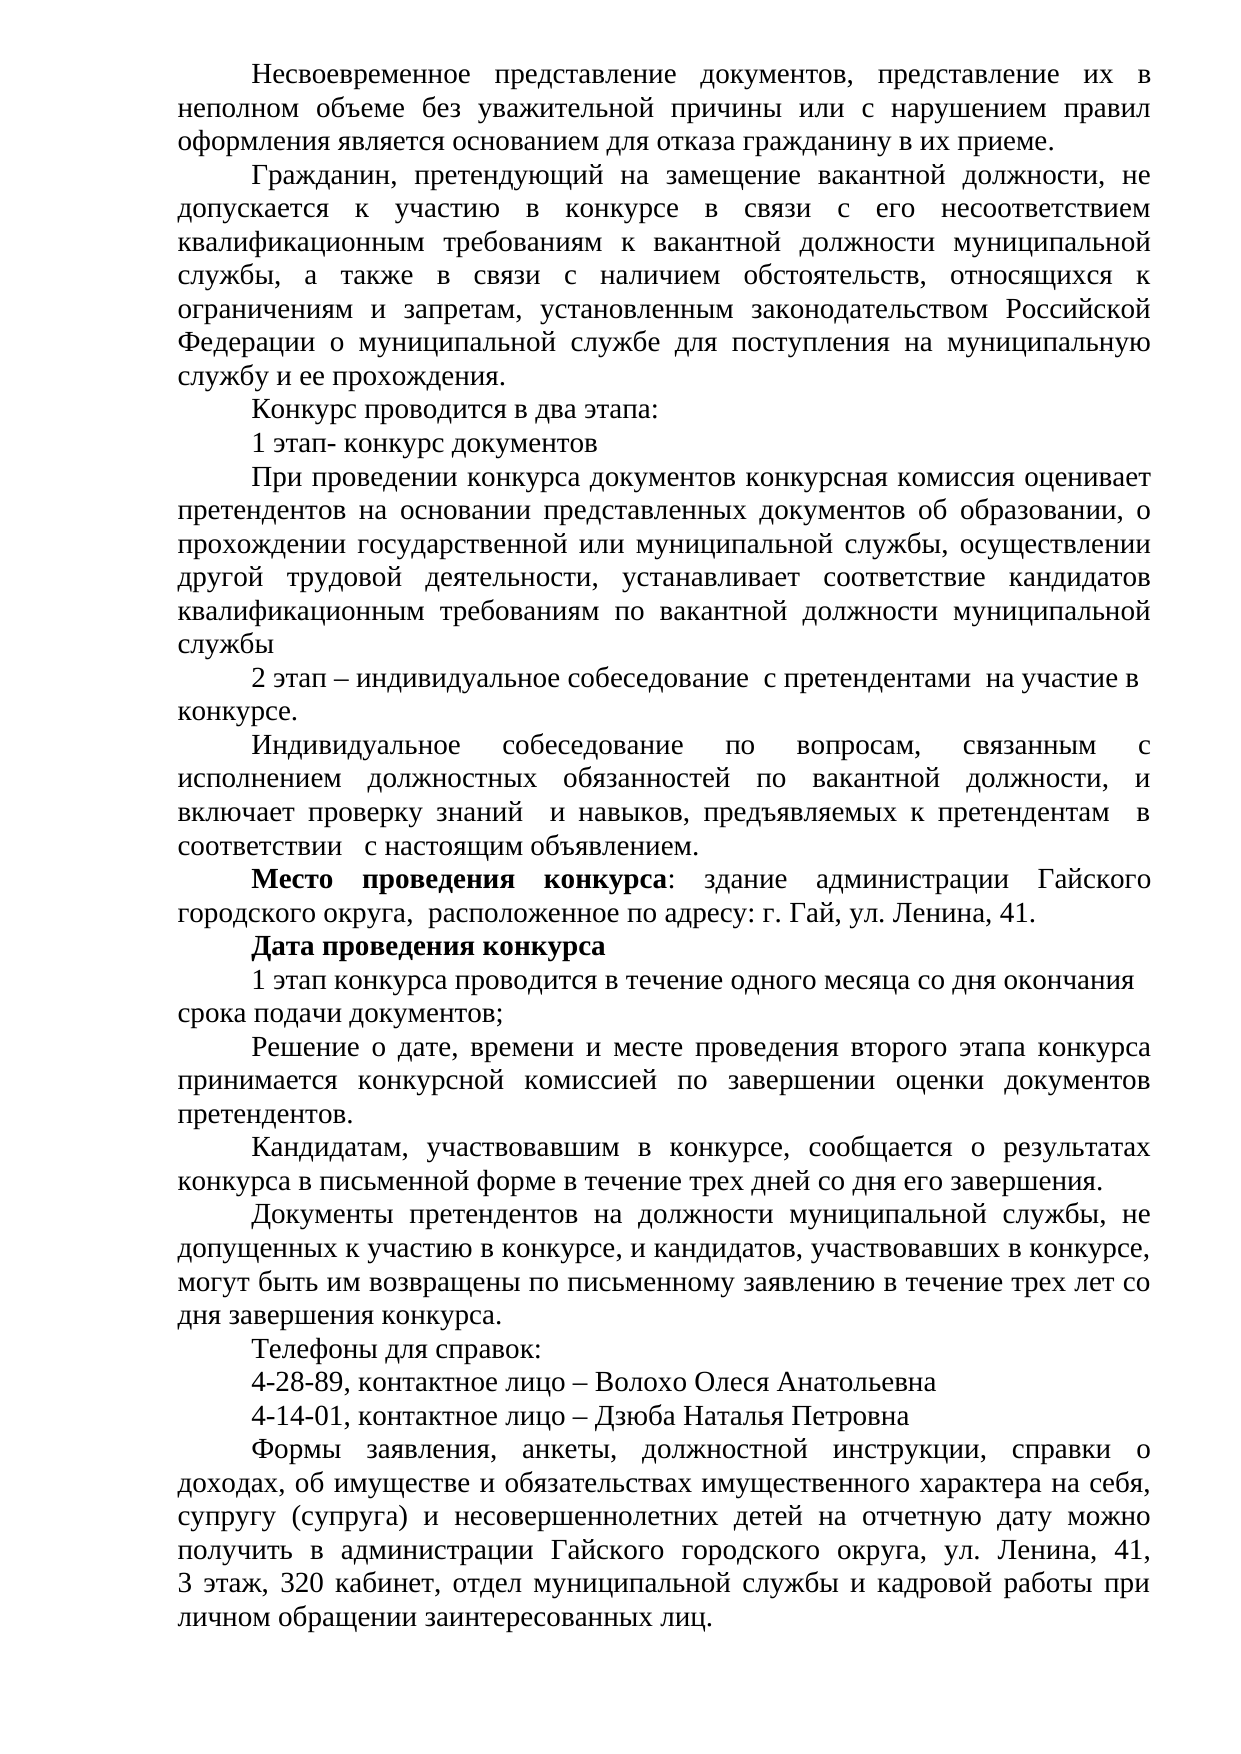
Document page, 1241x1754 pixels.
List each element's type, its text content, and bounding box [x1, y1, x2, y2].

text Телефоны для справок: [177, 1331, 1152, 1364]
text Конкурс проводится в два этапа: [177, 392, 1152, 425]
text Индивидуальное собеседование по вопросам, связанным с исполнением должностных обязанностей по вакантной должности, и включает проверку знаний и навыков, предъявляемых к претендентам в соответствии с настоящим объявлением. [177, 727, 1152, 861]
text 1 этап конкурса проводится в течение одного месяца со дня окончания срока подачи документов; [177, 962, 1152, 1029]
text Решение о дате, времени и месте проведения второго этапа конкурса принимается конкурсной комиссией по завершении оценки документов претендентов. [177, 1029, 1152, 1129]
text 1 этап- конкурс документов [177, 425, 1152, 459]
text 2 этап – индивидуальное собеседование с претендентами на участие в конкурсе. [177, 660, 1152, 727]
text Документы претендентов на должности муниципальной службы, не допущенных к участию в конкурсе, и кандидатов, участвовавших в конкурсе, могут быть им возвращены по письменному заявлению в течение трех лет со дня завершения конкурса. [177, 1197, 1152, 1331]
text Дата проведения конкурса [177, 928, 1152, 962]
text При проведении конкурса документов конкурсная комиссия оценивает претендентов на основании представленных документов об образовании, о прохождении государственной или муниципальной службы, осуществлении другой трудовой деятельности, устанавливает соответствие кандидатов квалификационным требованиям по вакантной должности муниципальной службы [177, 459, 1152, 660]
text Кандидатам, участвовавшим в конкурсе, сообщается о результатах конкурса в письменной форме в течение трех дней со дня его завершения. [177, 1129, 1152, 1197]
text Гражданин, претендующий на замещение вакантной должности, не допускается к участию в конкурсе в связи с его несоответствием квалификационным требованиям к вакантной должности муниципальной службы, а также в связи с наличием обстоятельств, относящихся к ограничениям и запретам, установленным законодательством Российской Федерации о муниципальной службе для поступления на муниципальную службу и ее прохождения. [177, 157, 1152, 392]
text 4-28-89, контактное лицо – Волохо Олеся Анатольевна [177, 1364, 1152, 1398]
text Несвоевременное представление документов, представление их в неполном объеме без уважительной причины или с нарушением правил оформления является основанием для отказа гражданину в их приеме. [177, 56, 1152, 157]
text Формы заявления, анкеты, должностной инструкции, справки о доходах, об имуществе и обязательствах имущественного характера на себя, супругу (супруга) и несовершеннолетних детей на отчетную дату можно получить в администрации Гайского городского округа, ул. Ленина, 41, 3 этаж, 320 кабинет, отдел муниципальной службы и кадровой работы при личном обращении заинтересованных лиц. [177, 1431, 1152, 1633]
text Место проведения конкурса: здание администрации Гайского городского округа, расположенное по адресу: г. Гай, ул. Ленина, 41. [177, 861, 1152, 928]
text 4-14-01, контактное лицо – Дзюба Наталья Петровна [177, 1398, 1152, 1431]
